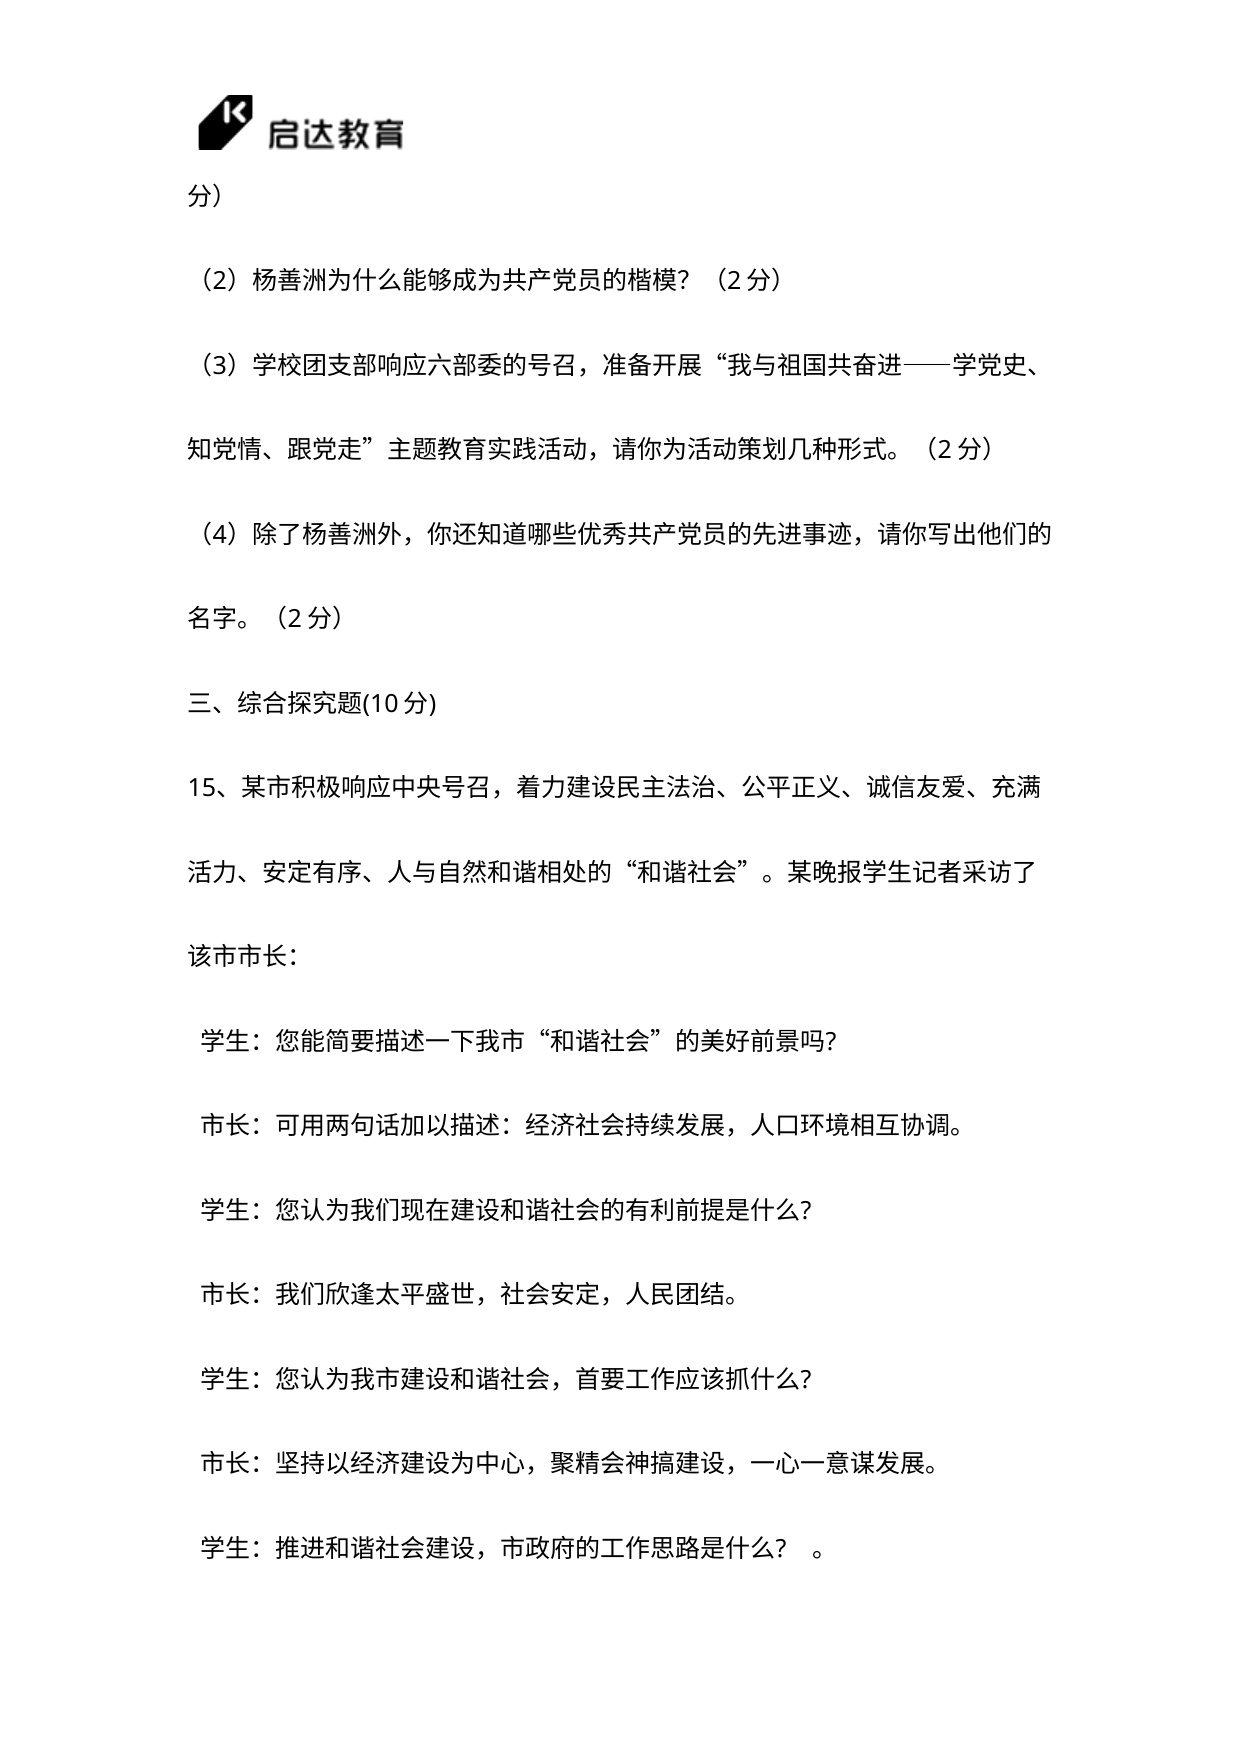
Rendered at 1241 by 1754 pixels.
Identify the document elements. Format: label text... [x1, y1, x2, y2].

picture [198, 95, 404, 150]
